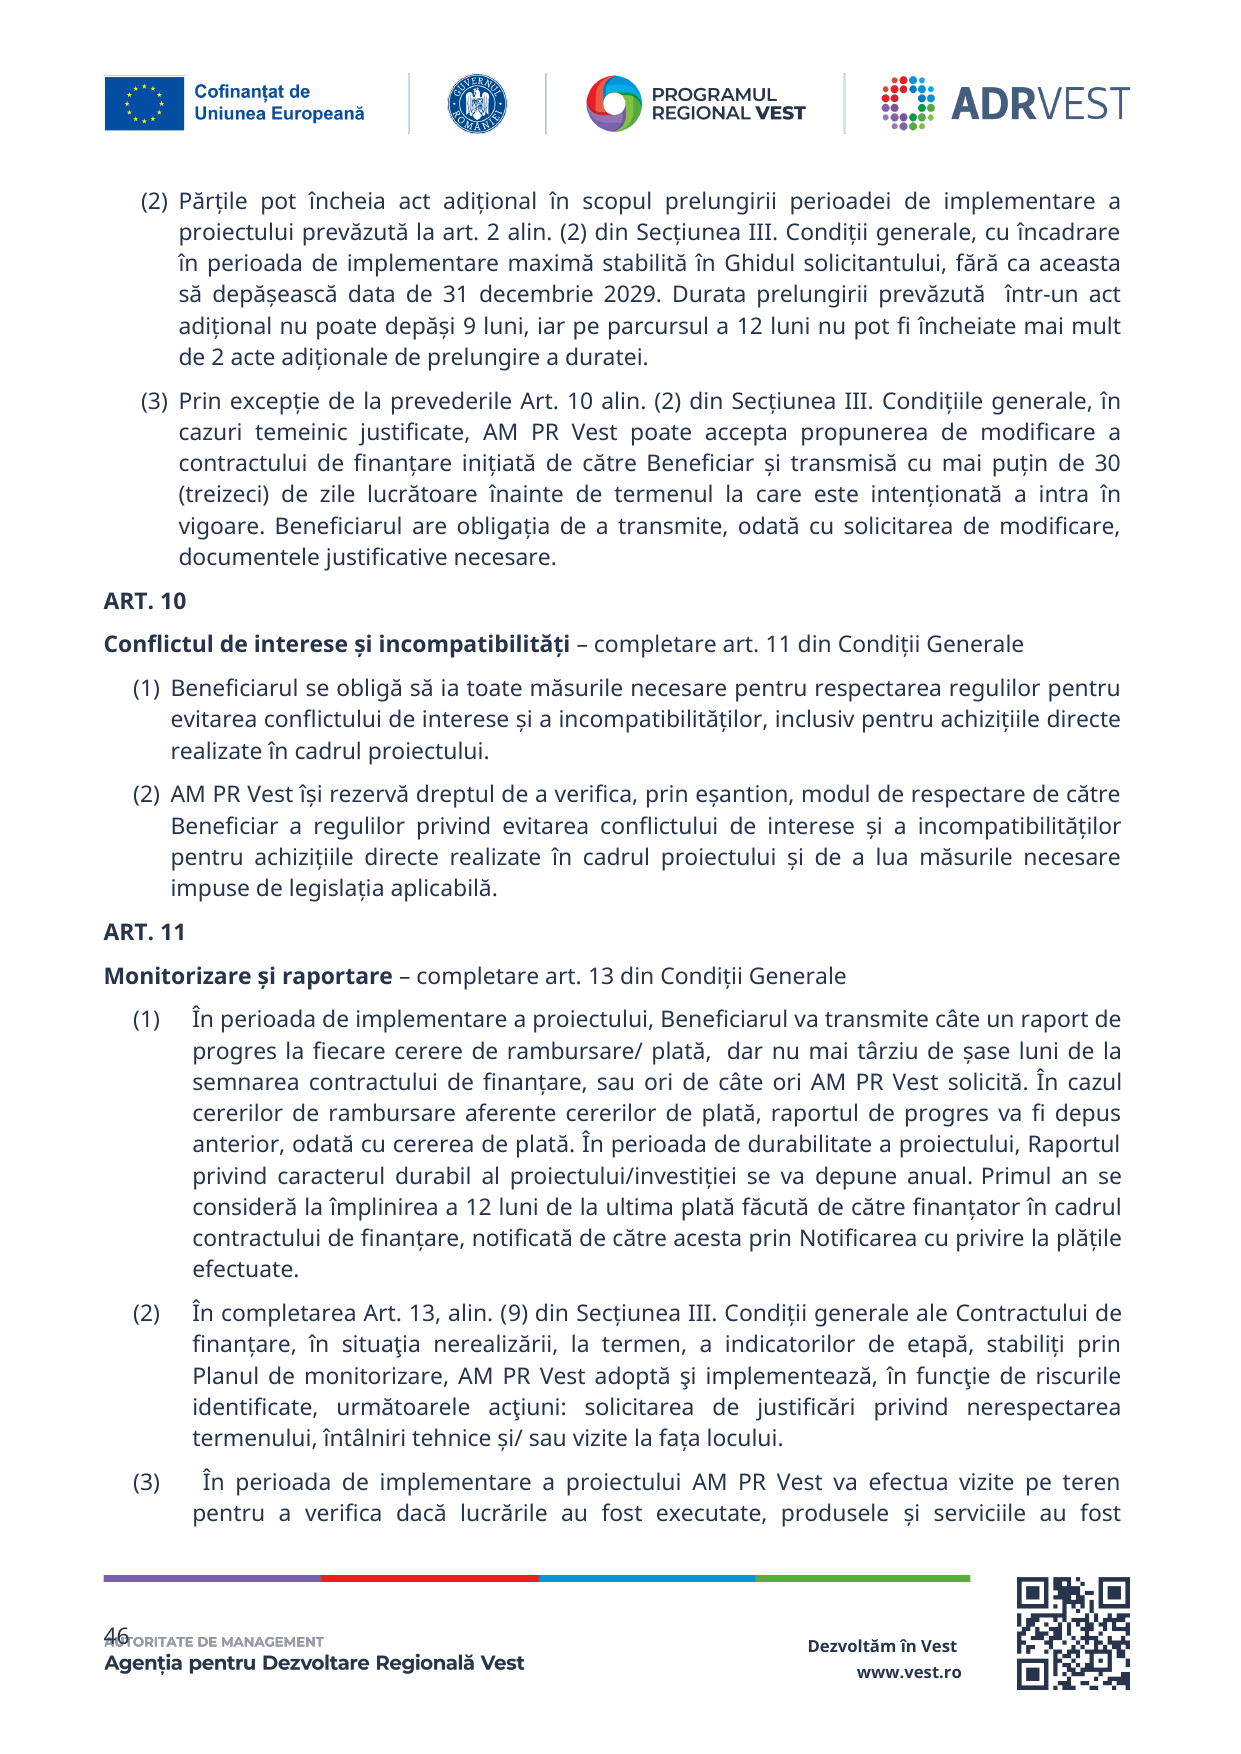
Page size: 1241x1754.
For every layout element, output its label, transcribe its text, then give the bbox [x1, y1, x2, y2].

list AM PR Vest își rezervă dreptul de a verifica, prin eșantion, modul de respectare de către Beneficiar a regulilor privind evitarea conflictului de interese și a incompatibilităților pentru achizițiile directe realizate în cadrul proiectului și de a lua măsurile necesare impuse de legislația aplicabilă. [133, 778, 1122, 903]
text Conflictul de interese și incompatibilități – completare art. 11 din Condiții Generale [103, 628, 1122, 659]
list Părțile pot încheia act adițional în scopul prelungirii perioadei de implementare a proiectului prevăzută la art. 2 alin. (2) din Secțiunea III. Condiții generale, cu încadrare în perioada de implementare maximă stabilită în Ghidul solicitantului, fără ca aceasta să depășească data de 31 decembrie 2029. Durata prelungirii prevăzută într-un act adițional nu poate depăși 9 luni, iar pe parcursul a 12 luni nu pot fi încheiate mai mult de 2 acte adiționale de prelungire a duratei. [141, 184, 1122, 372]
text Monitorizare și raportare – completare art. 13 din Condiții Generale [103, 959, 1122, 991]
list Beneficiarul se obligă să ia toate măsurile necesare pentru respectarea regulilor pentru evitarea conflictului de interese și a incompatibilităților, inclusiv pentru achizițiile directe realizate în cadrul proiectului. [133, 672, 1122, 766]
text ART. 11 [103, 916, 1122, 947]
list În perioada de implementare a proiectului, Beneficiarul va transmite câte un raport de progres la fiecare cerere de rambursare/ plată, dar nu mai târziu de șase luni de la semnarea contractului de finanțare, sau ori de câte ori AM PR Vest solicită. În cazul cererilor de rambursare aferente cererilor de plată, raportul de progres va fi depus anterior, odată cu cererea de plată. În perioada de durabilitate a proiectului, Raportul privind caracterul durabil al proiectului/investiției se va depune anual. Primul an se consideră la împlinirea a 12 luni de la ultima plată făcută de către finanțator în cadrul contractului de finanțare, notificată de către acesta prin Notificarea cu privire la plățile efectuate. [133, 1003, 1122, 1284]
text ART. 10 [103, 584, 1122, 616]
picture [1008, 1568, 1139, 1699]
list Prin excepție de la prevederile Art. 10 alin. (2) din Secțiunea III. Condițiile generale, în cazuri temeinic justificate, AM PR Vest poate accepta propunerea de modificare a contractului de finanțare inițiată de către Beneficiar și transmisă cu mai puțin de 30 (treizeci) de zile lucrătoare înainte de termenul la care este intenționată a intra în vigoare. Beneficiarul are obligația de a transmite, odată cu solicitarea de modificare, documentele justificative necesare. [141, 384, 1122, 572]
list În completarea Art. 13, alin. (9) din Secțiunea III. Condiții generale ale Contractului de finanțare, în situaţia nerealizării, la termen, a indicatorilor de etapă, stabiliți prin Planul de monitorizare, AM PR Vest adoptă şi implementează, în funcţie de riscurile identificate, următoarele acţiuni: solicitarea de justificări privind nerespectarea termenului, întâlniri tehnice și/ sau vizite la fața locului. [133, 1297, 1122, 1453]
picture [103, 73, 1131, 134]
